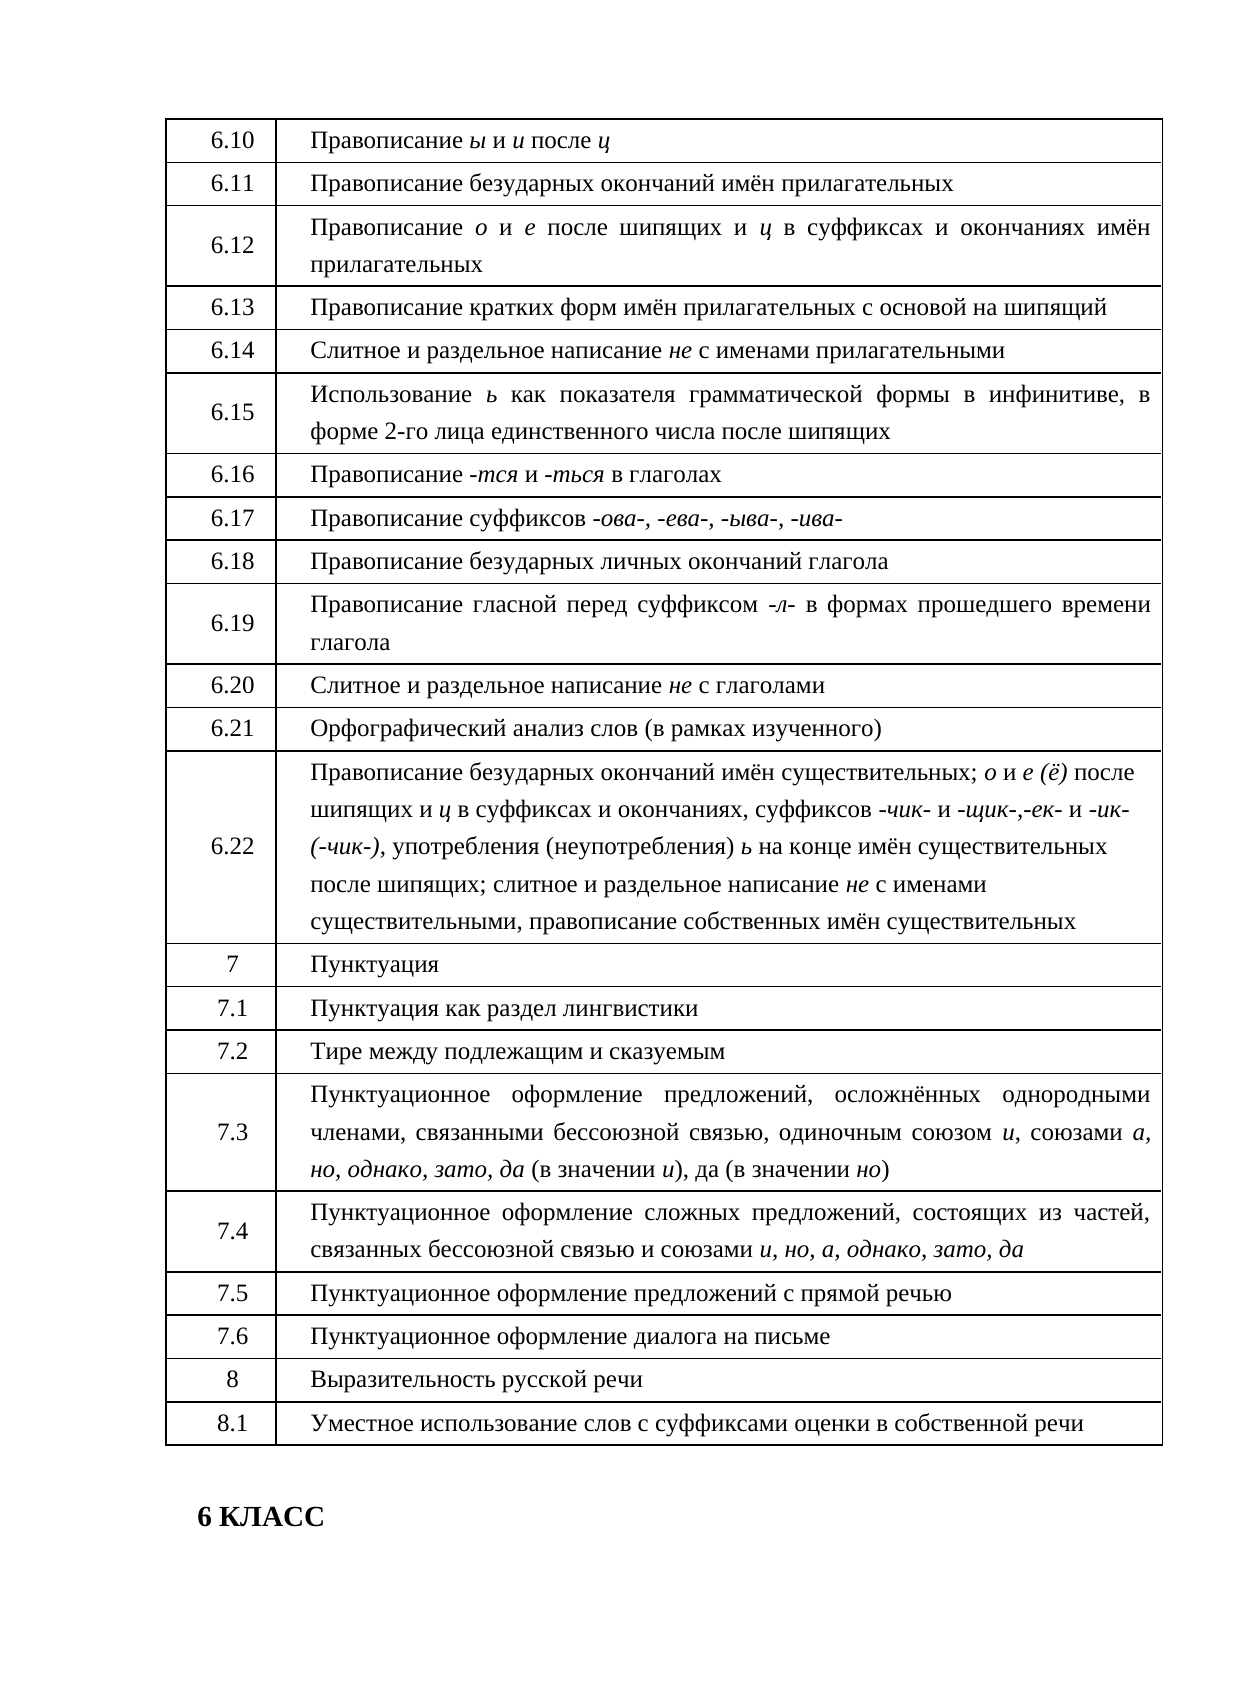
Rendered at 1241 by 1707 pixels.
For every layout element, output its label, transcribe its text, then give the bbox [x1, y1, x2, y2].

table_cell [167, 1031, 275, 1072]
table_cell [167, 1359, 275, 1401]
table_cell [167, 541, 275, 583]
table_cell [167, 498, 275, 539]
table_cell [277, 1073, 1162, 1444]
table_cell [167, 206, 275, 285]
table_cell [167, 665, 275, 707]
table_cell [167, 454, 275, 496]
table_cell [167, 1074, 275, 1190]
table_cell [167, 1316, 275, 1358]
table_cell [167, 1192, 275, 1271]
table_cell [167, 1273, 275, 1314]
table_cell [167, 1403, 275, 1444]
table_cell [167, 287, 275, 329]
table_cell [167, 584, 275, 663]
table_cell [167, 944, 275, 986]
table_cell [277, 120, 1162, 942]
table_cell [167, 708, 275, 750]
text 6 КЛАСС [190, 1499, 1152, 1532]
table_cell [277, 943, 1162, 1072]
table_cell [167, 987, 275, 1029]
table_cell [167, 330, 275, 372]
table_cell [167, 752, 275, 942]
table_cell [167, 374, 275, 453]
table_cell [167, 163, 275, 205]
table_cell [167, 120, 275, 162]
